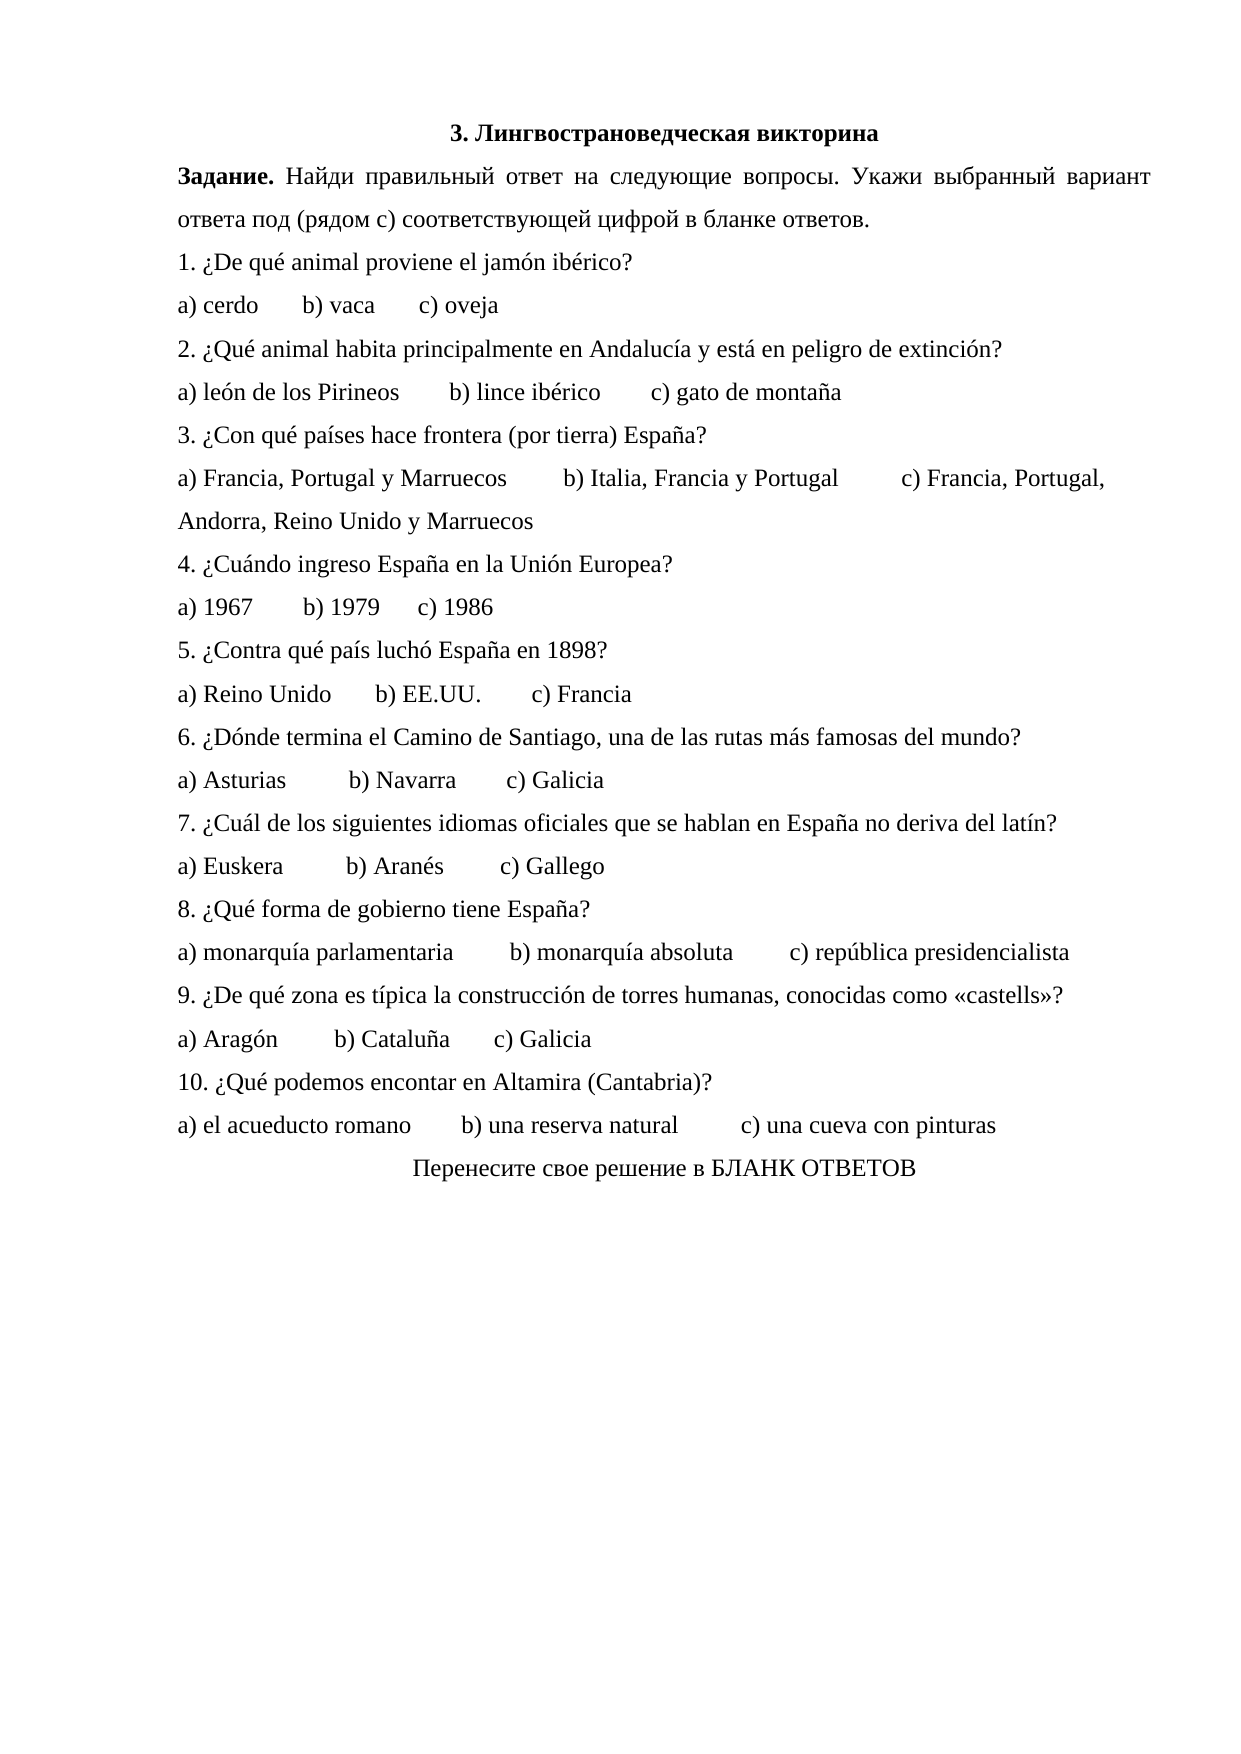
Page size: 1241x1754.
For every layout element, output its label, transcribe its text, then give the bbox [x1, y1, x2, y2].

text a) Aragón b) Cataluña c) Galicia [177, 1024, 1152, 1052]
text Задание. Найди правильный ответ на следующие вопросы. Укажи выбранный вариант ответа под (рядом с) соответствующей цифрой в бланке ответов. [177, 161, 1152, 233]
text 2. ¿Qué animal habita principalmente en Andalucía y está en peligro de extinción? [177, 334, 1152, 362]
text 10. ¿Qué podemos encontar en Altamira (Cantabria)? [177, 1067, 1152, 1096]
text 3. Лингвострановедческая викторина [177, 118, 1152, 147]
text 6. ¿Dónde termina el Camino de Santiago, una de las rutas más famosas del mundo? [177, 722, 1152, 751]
text 4. ¿Cuándo ingreso España en la Unión Europea? [177, 549, 1152, 578]
text 3. ¿Con qué países hace frontera (por tierra) España? [177, 420, 1152, 449]
text a) cerdo b) vaca c) oveja [177, 291, 1152, 319]
text a) Reino Unido b) EE.UU. c) Francia [177, 679, 1152, 707]
text 1. ¿De qué animal proviene el jamón ibérico? [177, 247, 1152, 276]
text a) monarquía parlamentaria b) monarquía absoluta c) república presidencialista [177, 937, 1152, 966]
text 9. ¿De qué zona es típica la construcción de torres humanas, conocidas como «castells»? [177, 981, 1152, 1009]
text a) el acueducto romano b) una reserva natural c) una cueva con pinturas [177, 1110, 1152, 1139]
text a) león de los Pirineos b) lince ibérico c) gato de montaña [177, 377, 1152, 406]
text a) Francia, Portugal y Marruecos b) Italia, Francia y Portugal c) Francia, Portugal, Andorra, Reino Unido y Marruecos [177, 463, 1152, 535]
text a) Euskera b) Aranés c) Gallego [177, 851, 1152, 880]
text 7. ¿Cuál de los siguientes idiomas oficiales que se hablan en España no deriva del latín? [177, 808, 1152, 837]
text Перенесите свое решение в БЛАНК ОТВЕТОВ [177, 1153, 1152, 1182]
text 5. ¿Contra qué país luchó España en 1898? [177, 636, 1152, 664]
text 8. ¿Qué forma de gobierno tiene España? [177, 894, 1152, 923]
text a) Asturias b) Navarra c) Galicia [177, 765, 1152, 794]
text a) 1967 b) 1979 c) 1986 [177, 592, 1152, 621]
